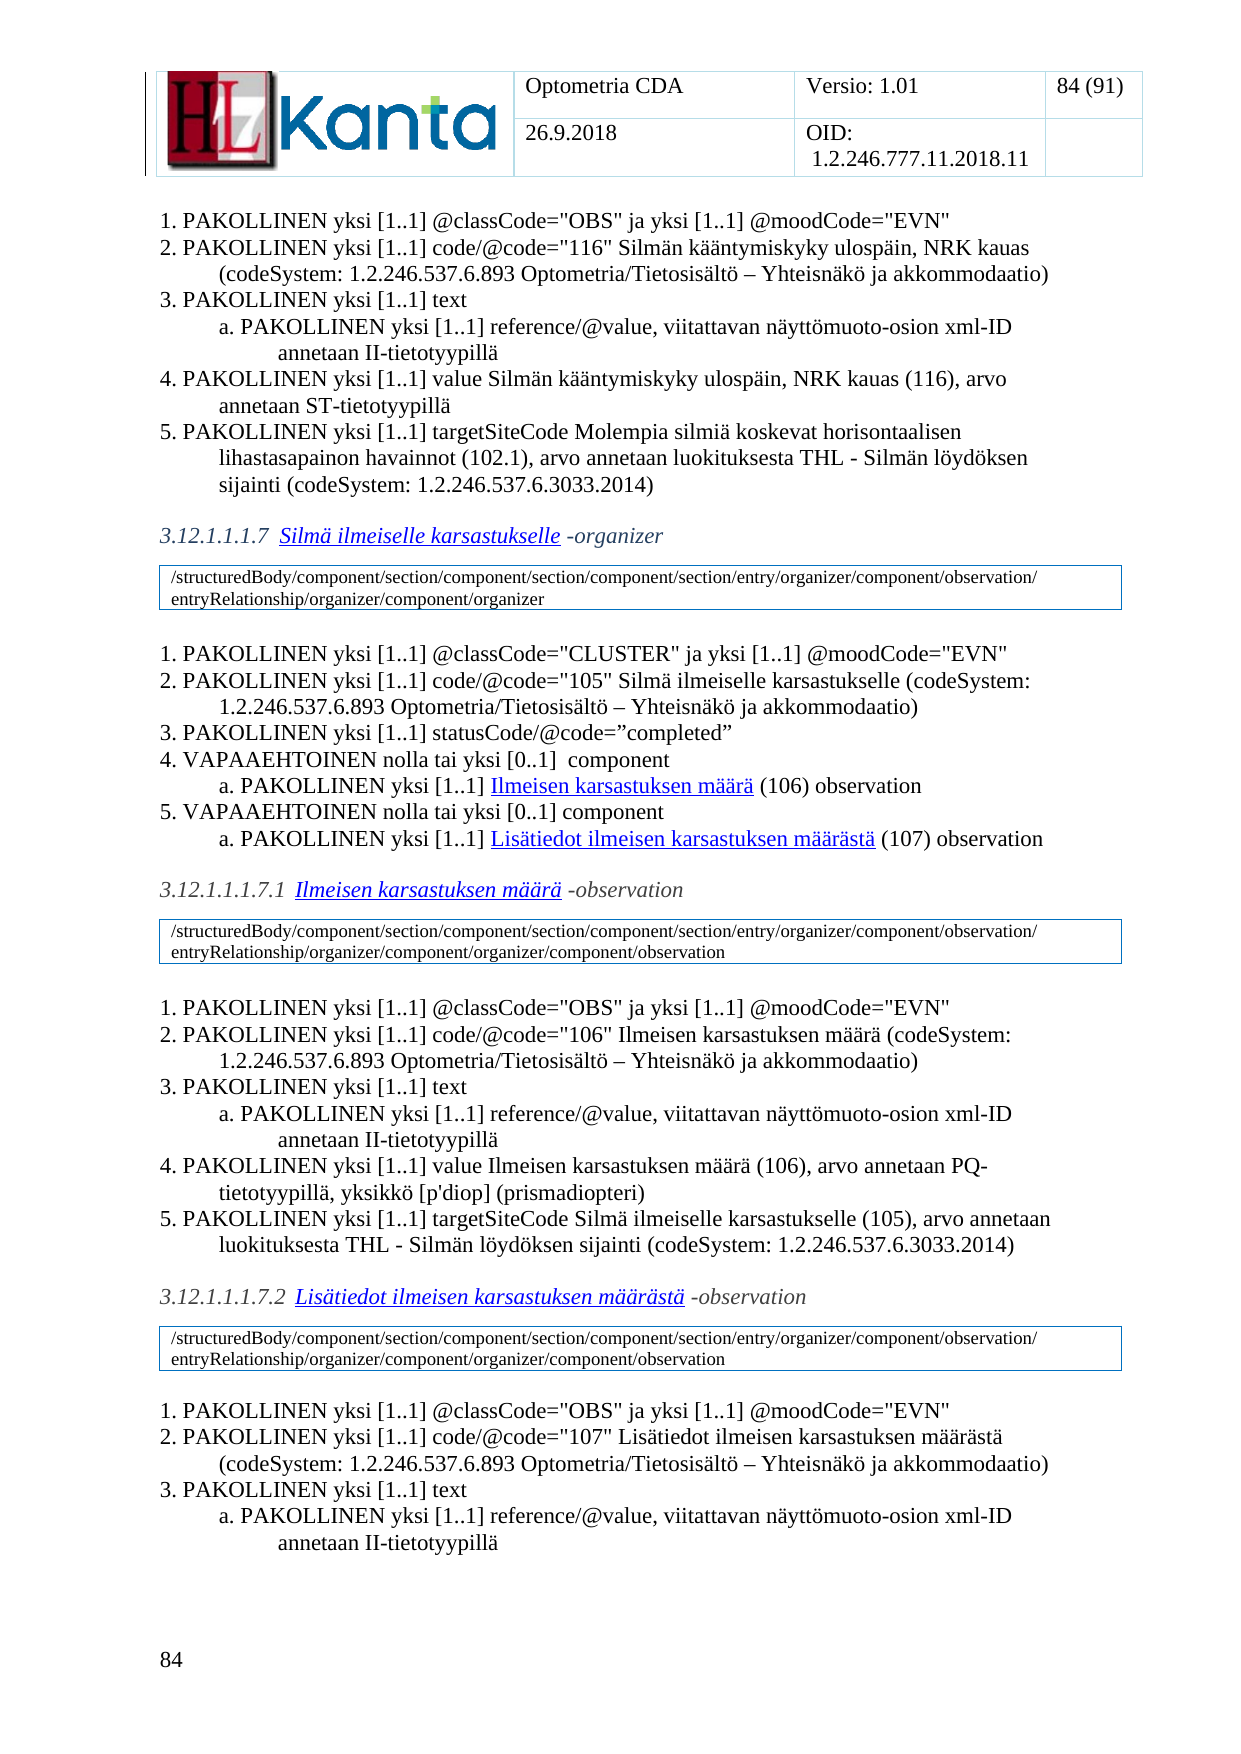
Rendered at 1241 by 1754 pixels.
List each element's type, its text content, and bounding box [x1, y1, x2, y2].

text 2. PAKOLLINEN yksi [1..1] code/@code="107" Lisätiedot ilmeisen karsastuksen määrästä (codeSystem: 1.2.246.537.6.893 Optometria/Tietosisältö – Yhteisnäkö ja akkommodaatio) [159, 1423, 1081, 1476]
text a. PAKOLLINEN yksi [1..1] reference/@value, viitattavan näyttömuoto-osion xml-ID annetaan II-tietotyypillä [218, 1502, 1081, 1555]
text 1. PAKOLLINEN yksi [1..1] @classCode="CLUSTER" ja yksi [1..1] @moodCode="EVN" [159, 640, 1081, 667]
text a. PAKOLLINEN yksi [1..1] reference/@value, viitattavan näyttömuoto-osion xml-ID annetaan II-tietotyypillä [218, 313, 1081, 365]
text 1. PAKOLLINEN yksi [1..1] @classCode="OBS" ja yksi [1..1] @moodCode="EVN" [159, 994, 1081, 1021]
subtitle Ilmeisen karsastuksen määrä -observation [159, 876, 1081, 902]
table_header /structuredBody/component/section/component/section/component/section/entry/organizer/component/observation/entryRelationship/organizer/component/organizer/component/observation [160, 1327, 1121, 1370]
text 3. PAKOLLINEN yksi [1..1] text [159, 1073, 1081, 1100]
subtitle Lisätiedot ilmeisen karsastuksen määrästä -observation [159, 1283, 1081, 1309]
text 2. PAKOLLINEN yksi [1..1] code/@code="116" Silmän kääntymiskyky ulospäin, NRK kauas (codeSystem: 1.2.246.537.6.893 Optometria/Tietosisältö – Yhteisnäkö ja akkommodaatio) [159, 234, 1081, 286]
table_header /structuredBody/component/section/component/section/component/section/entry/organizer/component/observation/entryRelationship/organizer/component/organizer [160, 566, 1121, 609]
text 1. PAKOLLINEN yksi [1..1] @classCode="OBS" ja yksi [1..1] @moodCode="EVN" [159, 1397, 1081, 1423]
text 5. VAPAAEHTOINEN nolla tai yksi [0..1] component [159, 798, 1081, 825]
text a. PAKOLLINEN yksi [1..1] Ilmeisen karsastuksen määrä (106) observation [218, 772, 1081, 798]
text 3. PAKOLLINEN yksi [1..1] text [159, 286, 1081, 313]
text 3. PAKOLLINEN yksi [1..1] text [159, 1476, 1081, 1502]
text 2. PAKOLLINEN yksi [1..1] code/@code="106" Ilmeisen karsastuksen määrä (codeSystem: 1.2.246.537.6.893 Optometria/Tietosisältö – Yhteisnäkö ja akkommodaatio) [159, 1021, 1081, 1073]
text 1. PAKOLLINEN yksi [1..1] @classCode="OBS" ja yksi [1..1] @moodCode="EVN" [159, 207, 1081, 234]
picture [281, 96, 496, 150]
text a. PAKOLLINEN yksi [1..1] reference/@value, viitattavan näyttömuoto-osion xml-ID annetaan II-tietotyypillä [218, 1100, 1081, 1152]
table_header /structuredBody/component/section/component/section/component/section/entry/organizer/component/observation/entryRelationship/organizer/component/organizer/component/observation [160, 920, 1121, 963]
text 3. PAKOLLINEN yksi [1..1] statusCode/@code=”completed” [159, 719, 1081, 746]
picture [167, 71, 279, 171]
text 2. PAKOLLINEN yksi [1..1] code/@code="105" Silmä ilmeiselle karsastukselle (codeSystem: 1.2.246.537.6.893 Optometria/Tietosisältö – Yhteisnäkö ja akkommodaatio) [159, 667, 1081, 719]
subtitle Silmä ilmeiselle karsastukselle -organizer [159, 522, 1081, 548]
text 4. PAKOLLINEN yksi [1..1] value Ilmeisen karsastuksen määrä (106), arvo annetaan PQ-tietotyypillä, yksikkö [p'diop] (prismadiopteri) [159, 1152, 1081, 1205]
text 4. VAPAAEHTOINEN nolla tai yksi [0..1] component [159, 746, 1081, 772]
text 4. PAKOLLINEN yksi [1..1] value Silmän kääntymiskyky ulospäin, NRK kauas (116), arvo annetaan ST-tietotyypillä [159, 365, 1081, 418]
text a. PAKOLLINEN yksi [1..1] Lisätiedot ilmeisen karsastuksen määrästä (107) observation [218, 825, 1081, 851]
